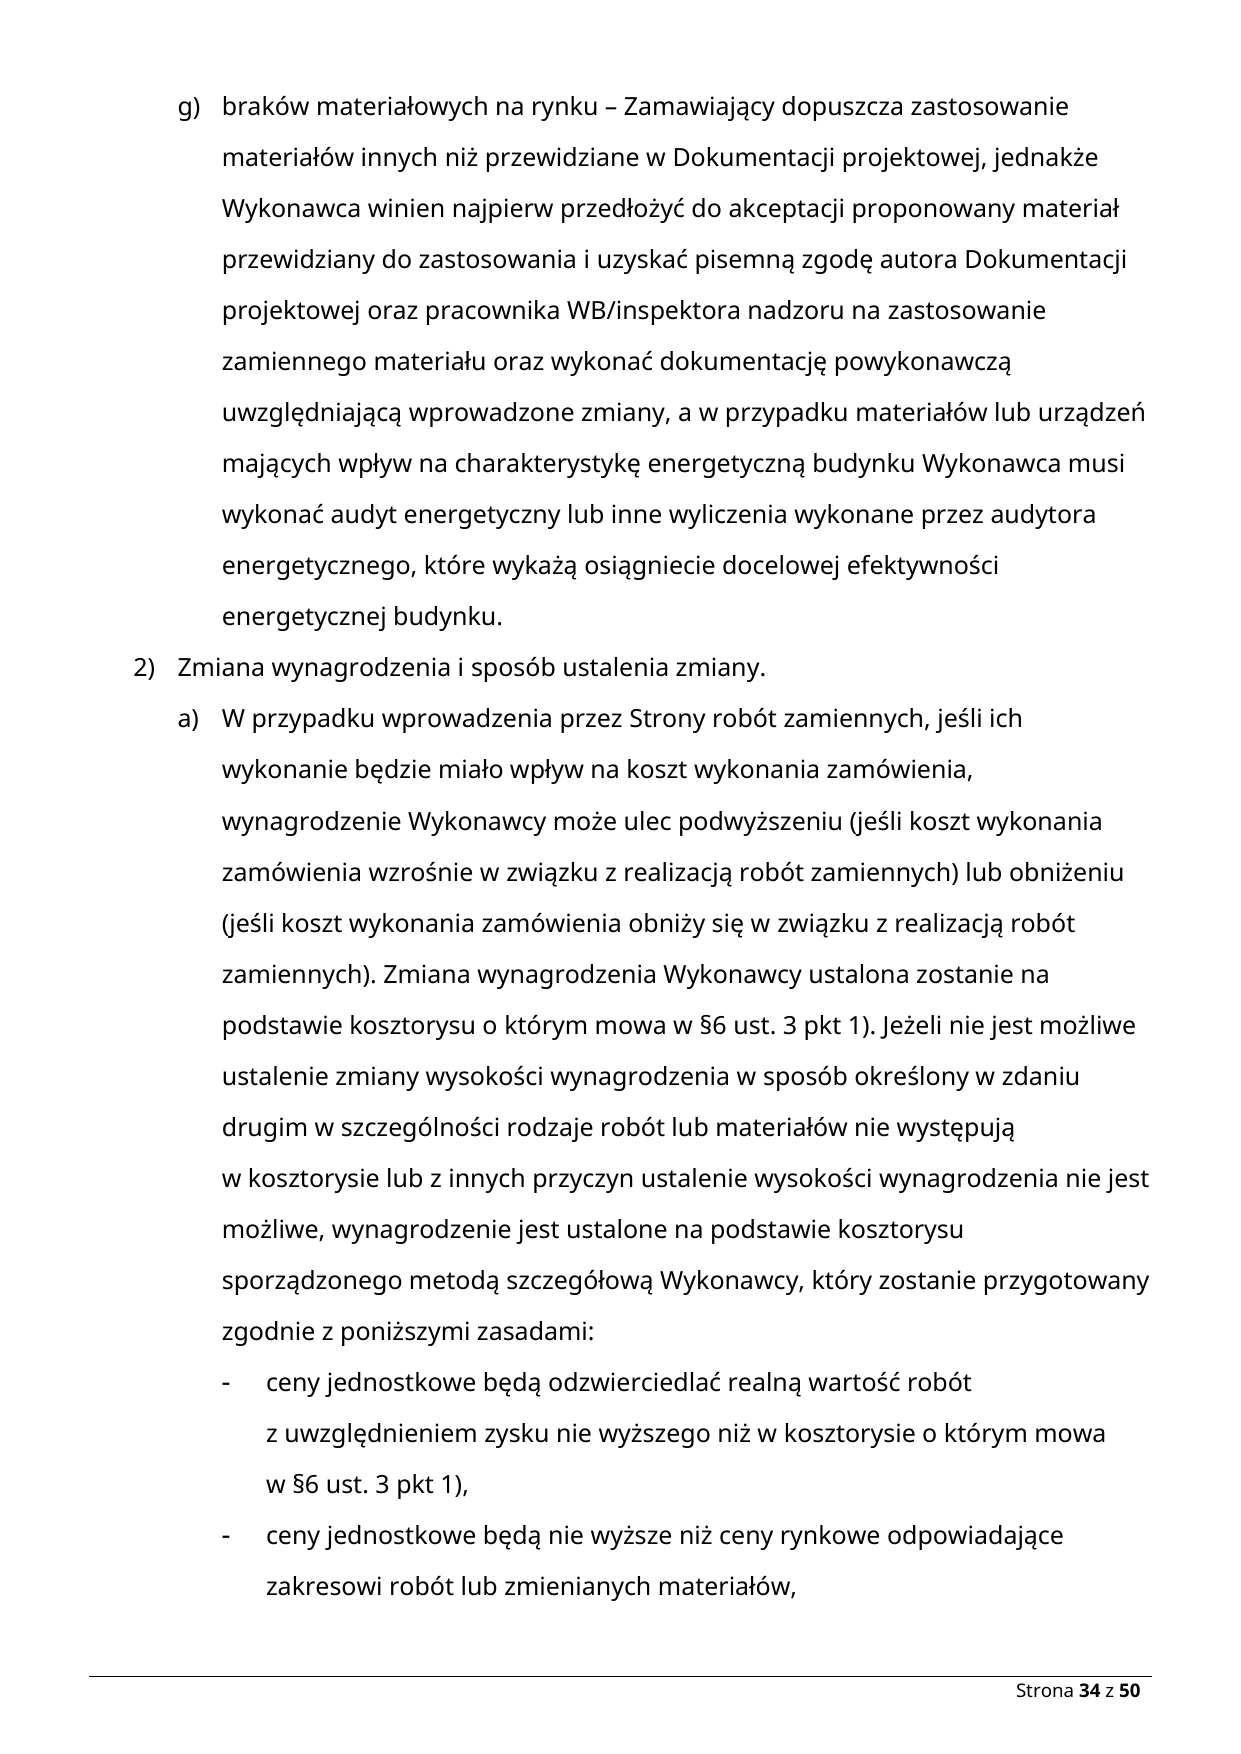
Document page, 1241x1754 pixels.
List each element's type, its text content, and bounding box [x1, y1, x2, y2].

list ceny jednostkowe będą nie wyższe niż ceny rynkowe odpowiadające zakresowi robót lub zmienianych materiałów, [222, 1518, 1152, 1603]
list braków materiałowych na rynku – Zamawiający dopuszcza zastosowanie materiałów innych niż przewidziane w Dokumentacji projektowej, jednakże Wykonawca winien najpierw przedłożyć do akceptacji proponowany materiał przewidziany do zastosowania i uzyskać pisemną zgodę autora Dokumentacji projektowej oraz pracownika WB/inspektora nadzoru na zastosowanie zamiennego materiału oraz wykonać dokumentację powykonawczą uwzględniającą wprowadzone zmiany, a w przypadku materiałów lub urządzeń mających wpływ na charakterystykę energetyczną budynku Wykonawca musi wykonać audyt energetyczny lub inne wyliczenia wykonane przez audytora energetycznego, które wykażą osiągniecie docelowej efektywności energetycznej budynku. [177, 89, 1152, 633]
list ceny jednostkowe będą odzwierciedlać realną wartość robót z uwzględnieniem zysku nie wyższego niż w kosztorysie o którym mowa w §6 ust. 3 pkt 1), [222, 1365, 1152, 1501]
list Zmiana wynagrodzenia i sposób ustalenia zmiany. [133, 650, 1152, 684]
list W przypadku wprowadzenia przez Strony robót zamiennych, jeśli ich wykonanie będzie miało wpływ na koszt wykonania zamówienia, wynagrodzenie Wykonawcy może ulec podwyższeniu (jeśli koszt wykonania zamówienia wzrośnie w związku z realizacją robót zamiennych) lub obniżeniu (jeśli koszt wykonania zamówienia obniży się w związku z realizacją robót zamiennych). Zmiana wynagrodzenia Wykonawcy ustalona zostanie na podstawie kosztorysu o którym mowa w §6 ust. 3 pkt 1). Jeżeli nie jest możliwe ustalenie zmiany wysokości wynagrodzenia w sposób określony w zdaniu drugim w szczególności rodzaje robót lub materiałów nie występują w kosztorysie lub z innych przyczyn ustalenie wysokości wynagrodzenia nie jest możliwe, wynagrodzenie jest ustalone na podstawie kosztorysu sporządzonego metodą szczegółową Wykonawcy, który zostanie przygotowany zgodnie z poniższymi zasadami: [177, 701, 1152, 1348]
